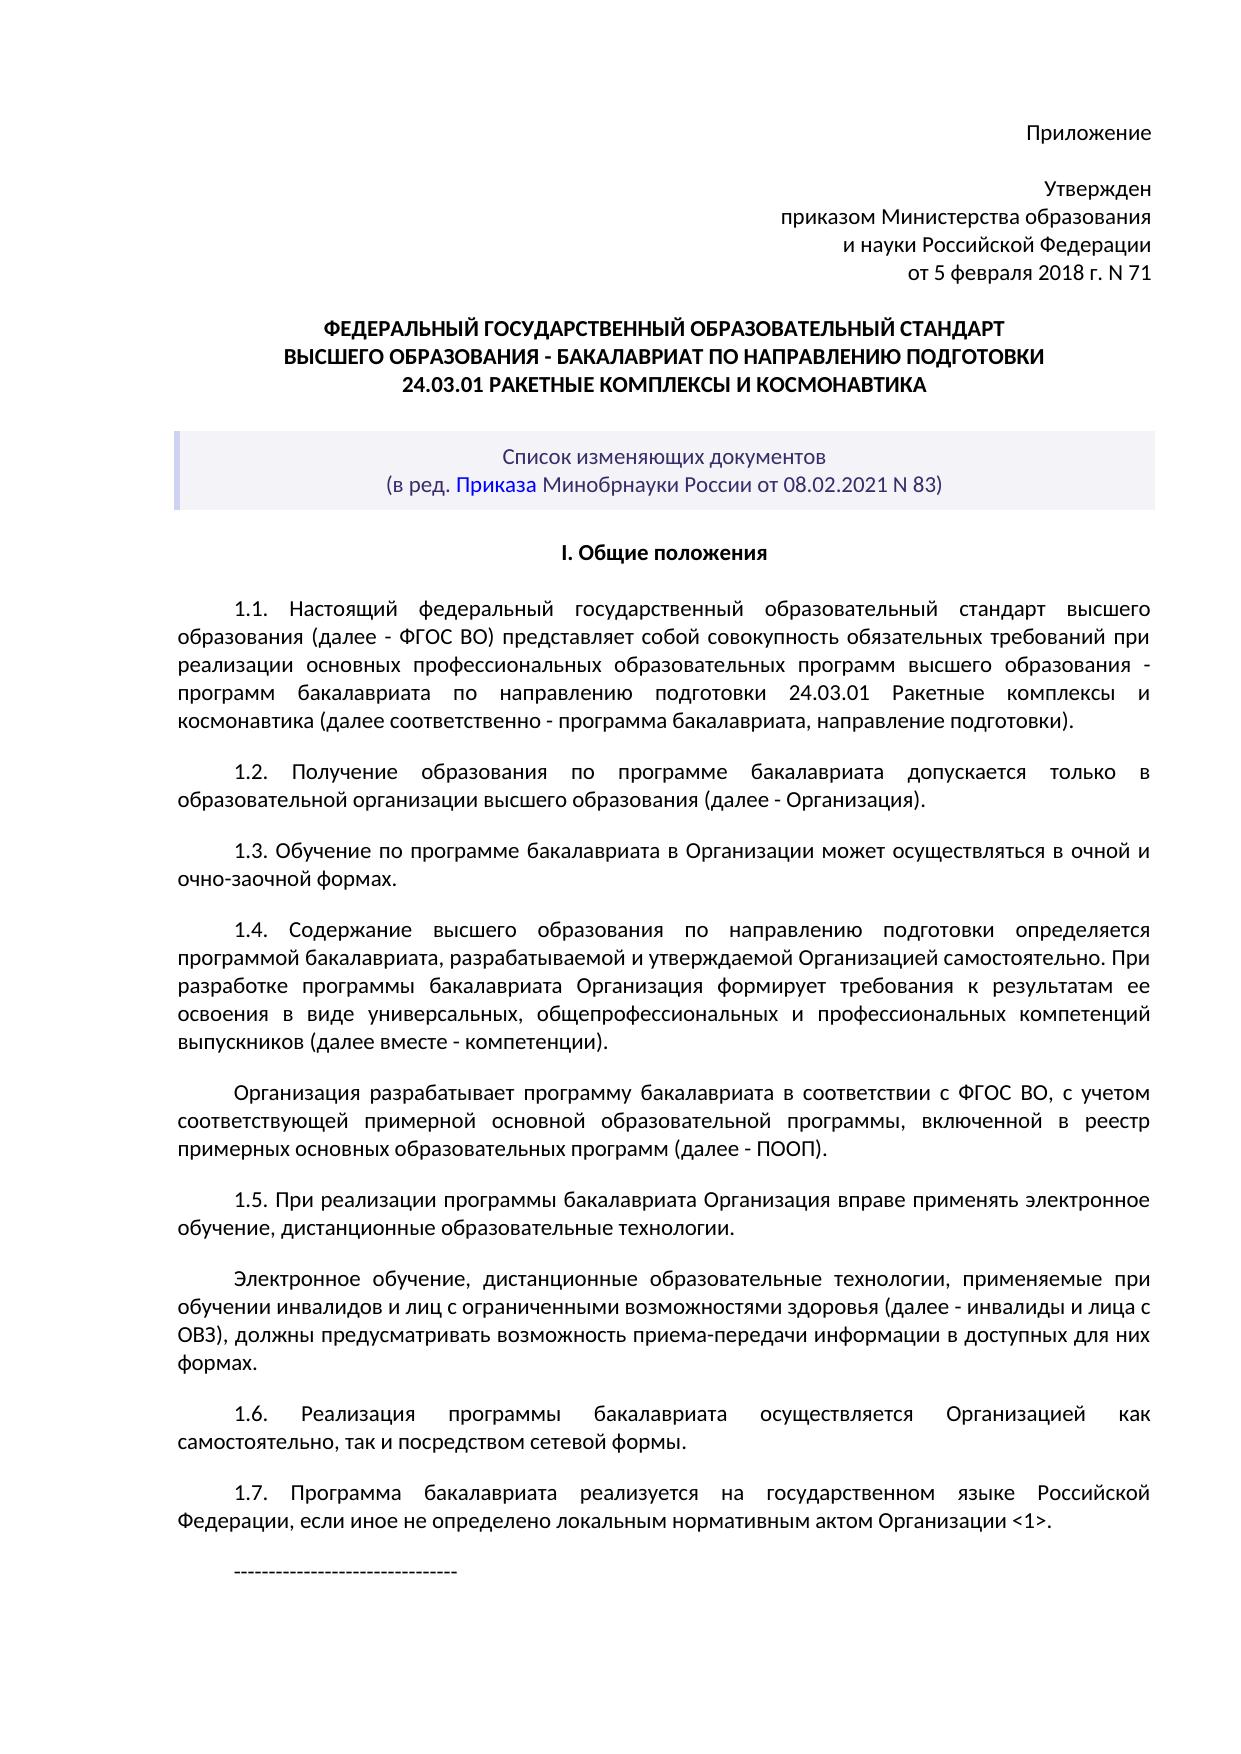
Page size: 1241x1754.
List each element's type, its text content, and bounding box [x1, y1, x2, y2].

text Электронное обучение, дистанционные образовательные технологии, применяемые при обучении инвалидов и лиц с ограниченными возможностями здоровья (далее - инвалиды и лица с ОВЗ), должны предусматривать возможность приема-передачи информации в доступных для них формах. [177, 1264, 1152, 1376]
title 24.03.01 РАКЕТНЫЕ КОМПЛЕКСЫ И КОСМОНАВТИКА [177, 370, 1152, 398]
text 1.4. Содержание высшего образования по направлению подготовки определяется программой бакалавриата, разрабатываемой и утверждаемой Организацией самостоятельно. При разработке программы бакалавриата Организация формирует требования к результатам ее освоения в виде универсальных, общепрофессиональных и профессиональных компетенций выпускников (далее вместе - компетенции). [177, 915, 1152, 1055]
text Приложение [177, 118, 1152, 146]
text от 5 февраля 2018 г. N 71 [177, 258, 1152, 286]
text 1.1. Настоящий федеральный государственный образовательный стандарт высшего образования (далее - ФГОС ВО) представляет собой совокупность обязательных требований при реализации основных профессиональных образовательных программ высшего образования - программ бакалавриата по направлению подготовки 24.03.01 Ракетные комплексы и космонавтика (далее соответственно - программа бакалавриата, направление подготовки). [177, 594, 1152, 734]
text 1.7. Программа бакалавриата реализуется на государственном языке Российской Федерации, если иное не определено локальным нормативным актом Организации <1>. [177, 1478, 1152, 1534]
title I. Общие положения [177, 538, 1152, 566]
title ВЫСШЕГО ОБРАЗОВАНИЯ - БАКАЛАВРИАТ ПО НАПРАВЛЕНИЮ ПОДГОТОВКИ [177, 342, 1152, 370]
text Организация разрабатывает программу бакалавриата в соответствии с ФГОС ВО, с учетом соответствующей примерной основной образовательной программы, включенной в реестр примерных основных образовательных программ (далее - ПООП). [177, 1078, 1152, 1162]
text 1.6. Реализация программы бакалавриата осуществляется Организацией как самостоятельно, так и посредством сетевой формы. [177, 1399, 1152, 1455]
table_header Список изменяющих документов (в ред. Приказа Минобрнауки России от 08.02.2021 N 83) [180, 431, 1149, 510]
text и науки Российской Федерации [177, 230, 1152, 258]
text -------------------------------- [177, 1557, 1152, 1585]
text 1.5. При реализации программы бакалавриата Организация вправе применять электронное обучение, дистанционные образовательные технологии. [177, 1185, 1152, 1241]
text приказом Министерства образования [177, 202, 1152, 230]
text 1.3. Обучение по программе бакалавриата в Организации может осуществляться в очной и очно-заочной формах. [177, 836, 1152, 892]
text 1.2. Получение образования по программе бакалавриата допускается только в образовательной организации высшего образования (далее - Организация). [177, 757, 1152, 813]
title ФЕДЕРАЛЬНЫЙ ГОСУДАРСТВЕННЫЙ ОБРАЗОВАТЕЛЬНЫЙ СТАНДАРТ [177, 314, 1152, 342]
text Утвержден [177, 174, 1152, 202]
